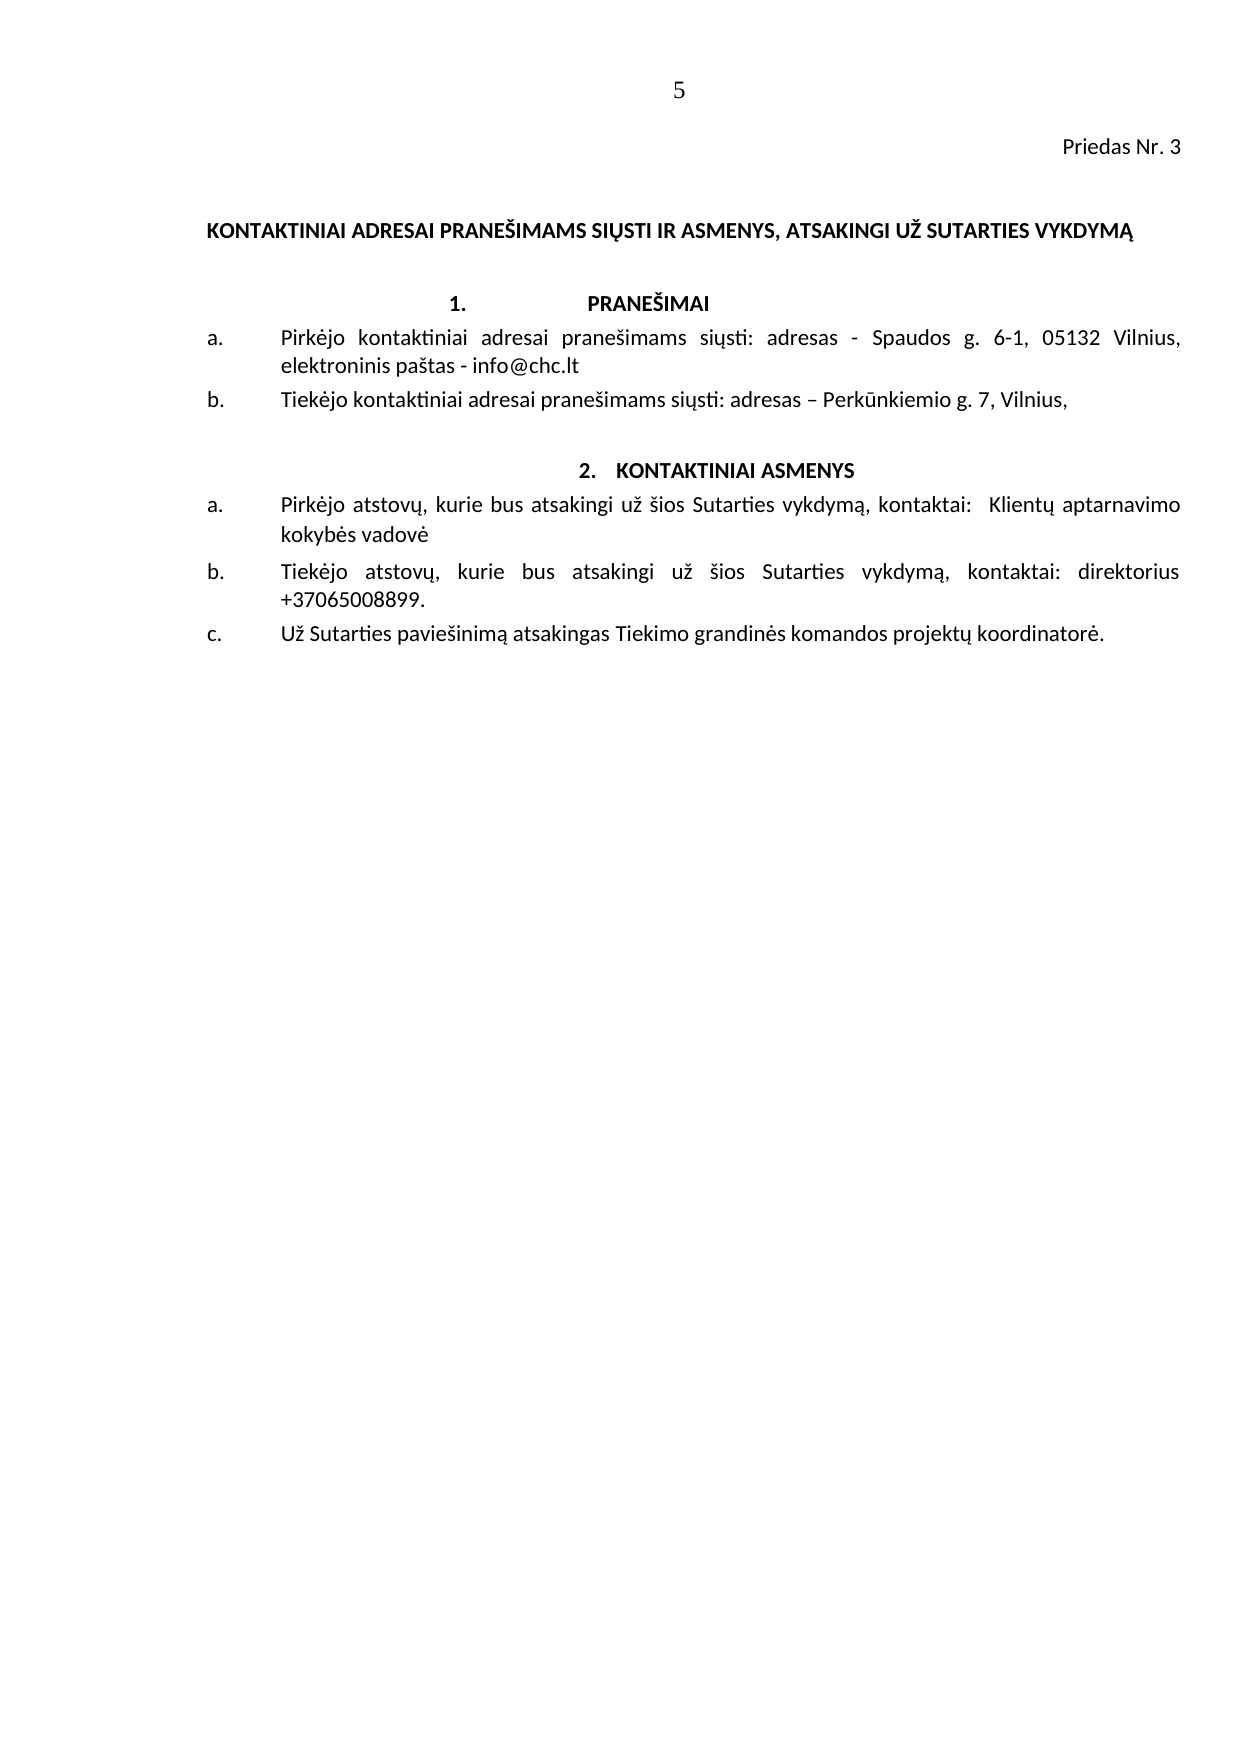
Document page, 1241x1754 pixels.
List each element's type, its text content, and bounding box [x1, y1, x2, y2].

list Pirkėjo kontaktiniai adresai pranešimams siųsti: adresas - Spaudos g. 6-1, 05132 Vilnius, elektroninis paštas - info@chc.lt [207, 323, 1181, 379]
list Pirkėjo atstovų, kurie bus atsakingi už šios Sutarties vykdymą, kontaktai: Klientų aptarnavimo kokybės vadovė [207, 490, 1181, 548]
list KONTAKTINIAI ASMENYS [252, 456, 1181, 484]
list PRANEŠIMAI [177, 289, 1181, 317]
list Tiekėjo kontaktiniai adresai pranešimams siųsti: adresas – Perkūnkiemio g. 7, Vilnius, [207, 385, 1181, 413]
text Priedas Nr. 3 [177, 132, 1181, 161]
text KONTAKTINIAI ADRESAI PRANEŠIMAMS SIŲSTI IR ASMENYS, ATSAKINGI UŽ SUTARTIES VYKDYMĄ [207, 216, 1181, 244]
list Tiekėjo atstovų, kurie bus atsakingi už šios Sutarties vykdymą, kontaktai: direktorius +37065008899. [207, 557, 1181, 613]
list Už Sutarties paviešinimą atsakingas Tiekimo grandinės komandos projektų koordinatorė. [207, 619, 1181, 647]
